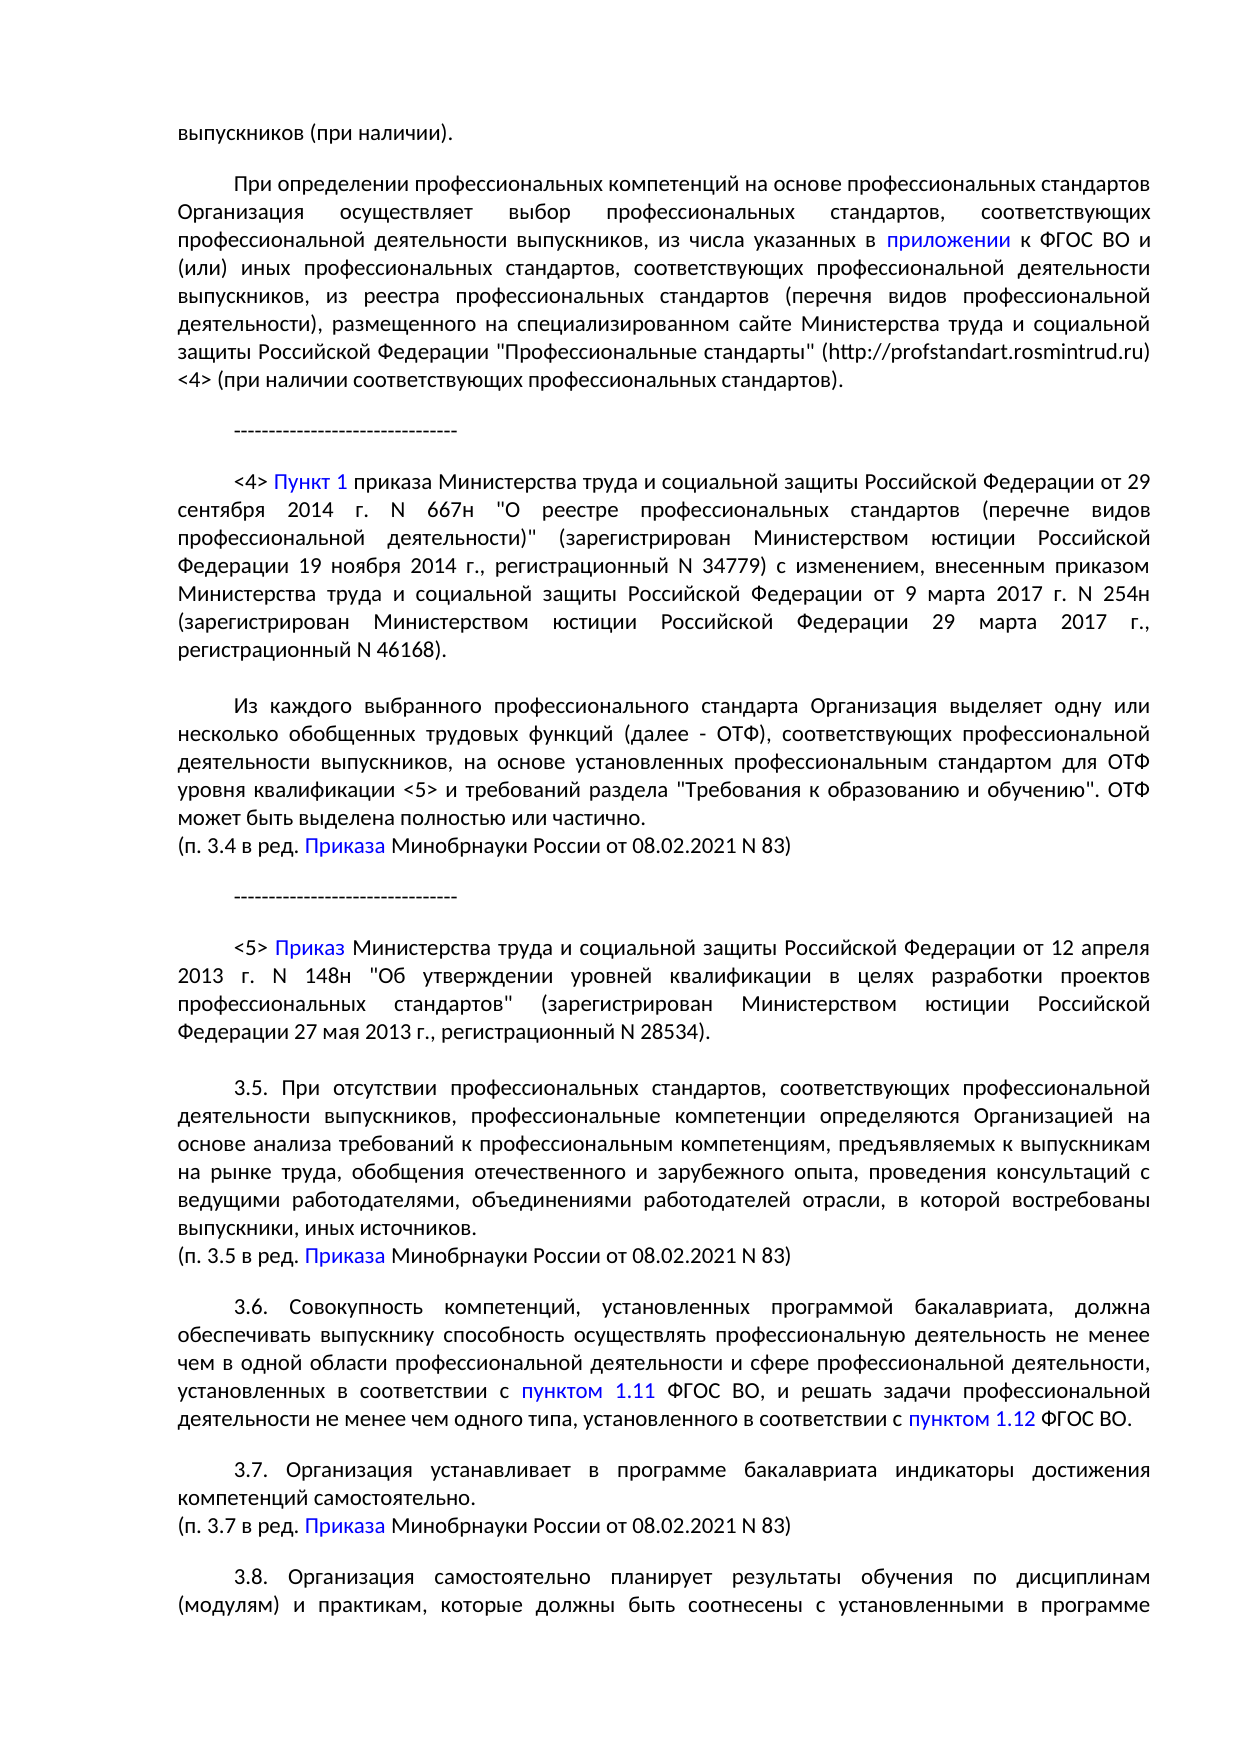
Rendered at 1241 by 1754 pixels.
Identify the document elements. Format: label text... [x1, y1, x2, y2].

text Из каждого выбранного профессионального стандарта Организация выделяет одну или несколько обобщенных трудовых функций (далее - ОТФ), соответствующих профессиональной деятельности выпускников, на основе установленных профессиональным стандартом для ОТФ уровня квалификации <5> и требований раздела "Требования к образованию и обучению". ОТФ может быть выделена полностью или частично. [177, 691, 1152, 831]
text (п. 3.7 в ред. Приказа Минобрнауки России от 08.02.2021 N 83) [177, 1511, 1152, 1539]
text <5> Приказ Министерства труда и социальной защиты Российской Федерации от 12 апреля 2013 г. N 148н "Об утверждении уровней квалификации в целях разработки проектов профессиональных стандартов" (зарегистрирован Министерством юстиции Российской Федерации 27 мая 2013 г., регистрационный N 28534). [177, 933, 1152, 1045]
text -------------------------------- [177, 416, 1152, 444]
text 3.5. При отсутствии профессиональных стандартов, соответствующих профессиональной деятельности выпускников, профессиональные компетенции определяются Организацией на основе анализа требований к профессиональным компетенциям, предъявляемых к выпускникам на рынке труда, обобщения отечественного и зарубежного опыта, проведения консультаций с ведущими работодателями, объединениями работодателей отрасли, в которой востребованы выпускники, иных источников. [177, 1073, 1152, 1241]
text При определении профессиональных компетенций на основе профессиональных стандартов Организация осуществляет выбор профессиональных стандартов, соответствующих профессиональной деятельности выпускников, из числа указанных в приложении к ФГОС ВО и (или) иных профессиональных стандартов, соответствующих профессиональной деятельности выпускников, из реестра профессиональных стандартов (перечня видов профессиональной деятельности), размещенного на специализированном сайте Министерства труда и социальной защиты Российской Федерации "Профессиональные стандарты" (http://profstandart.rosmintrud.ru) <4> (при наличии соответствующих профессиональных стандартов). [177, 169, 1152, 393]
text <4> Пункт 1 приказа Министерства труда и социальной защиты Российской Федерации от 29 сентября 2014 г. N 667н "О реестре профессиональных стандартов (перечне видов профессиональной деятельности)" (зарегистрирован Министерством юстиции Российской Федерации 19 ноября 2014 г., регистрационный N 34779) с изменением, внесенным приказом Министерства труда и социальной защиты Российской Федерации от 9 марта 2017 г. N 254н (зарегистрирован Министерством юстиции Российской Федерации 29 марта 2017 г., регистрационный N 46168). [177, 467, 1152, 663]
text -------------------------------- [177, 882, 1152, 910]
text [177, 1562, 1152, 1618]
text 3.6. Совокупность компетенций, установленных программой бакалавриата, должна обеспечивать выпускнику способность осуществлять профессиональную деятельность не менее чем в одной области профессиональной деятельности и сфере профессиональной деятельности, установленных в соответствии с пунктом 1.11 ФГОС ВО, и решать задачи профессиональной деятельности не менее чем одного типа, установленного в соответствии с пунктом 1.12 ФГОС ВО. [177, 1292, 1152, 1432]
text (п. 3.4 в ред. Приказа Минобрнауки России от 08.02.2021 N 83) [177, 831, 1152, 859]
text (п. 3.5 в ред. Приказа Минобрнауки России от 08.02.2021 N 83) [177, 1241, 1152, 1269]
text 3.7. Организация устанавливает в программе бакалавриата индикаторы достижения компетенций самостоятельно. [177, 1455, 1152, 1511]
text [177, 118, 1152, 146]
